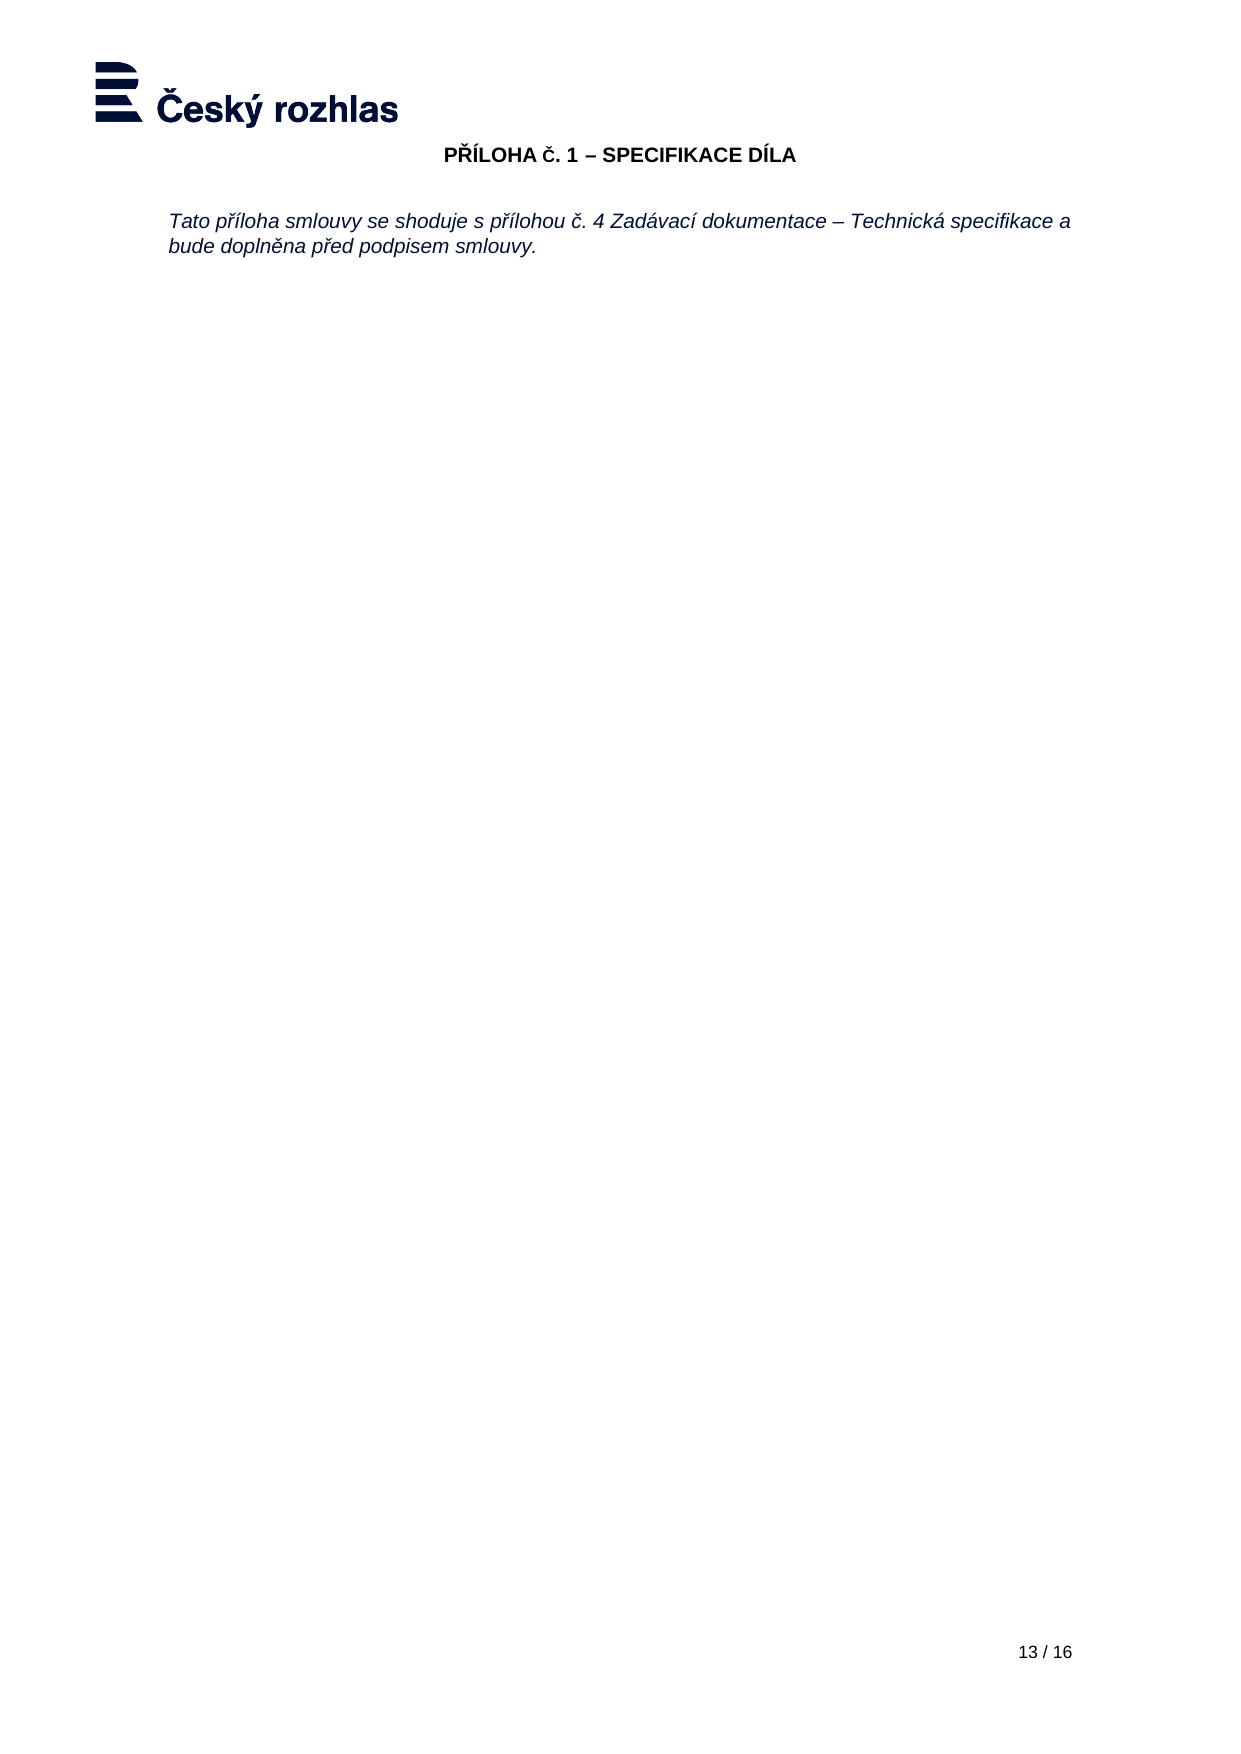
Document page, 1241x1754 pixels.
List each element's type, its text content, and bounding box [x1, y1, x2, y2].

text PŘÍLOHA Č. 1 – SPECIFIKACE DÍLA [168, 146, 1072, 167]
text Tato příloha smlouvy se shoduje s přílohou č. 4 Zadávací dokumentace – Technická specifikace a bude doplněna před podpisem smlouvy. [168, 209, 1072, 258]
picture [95, 62, 398, 128]
